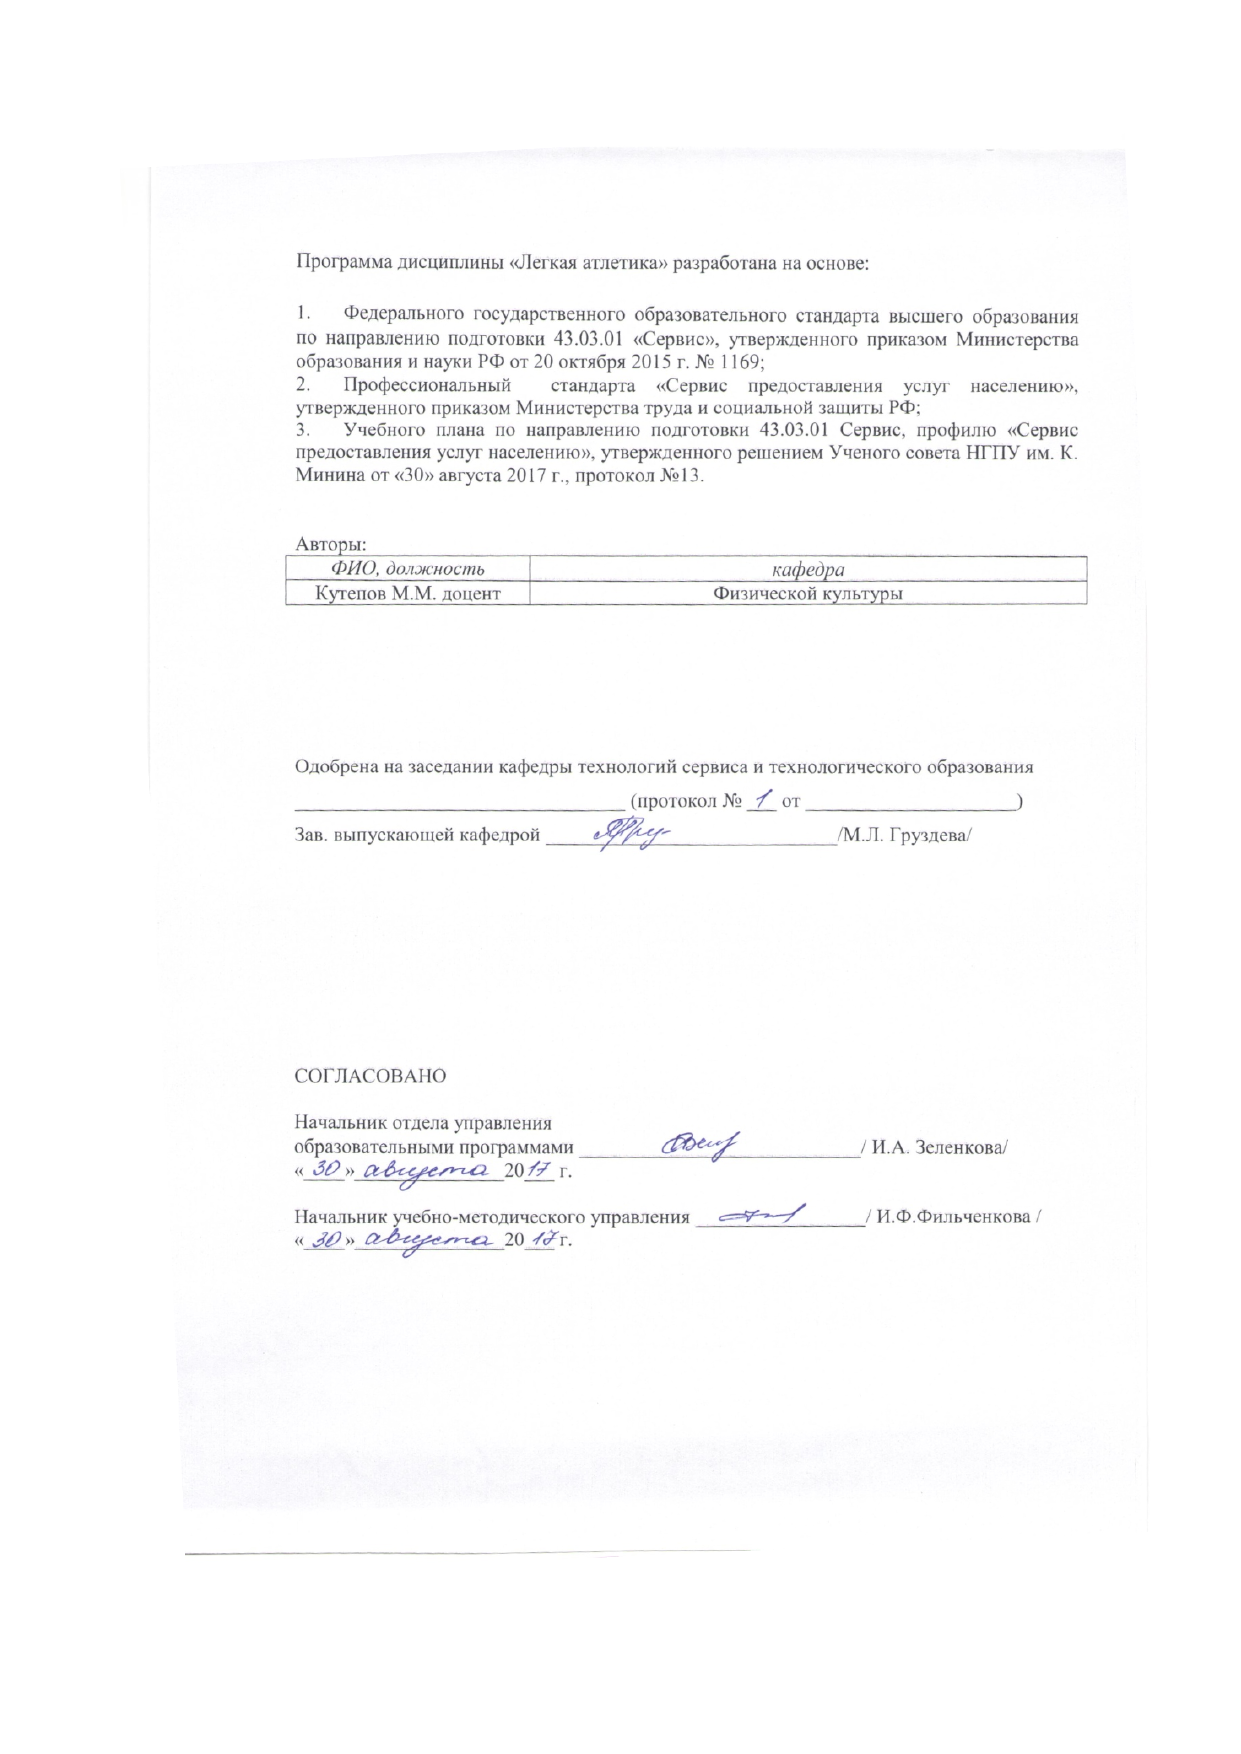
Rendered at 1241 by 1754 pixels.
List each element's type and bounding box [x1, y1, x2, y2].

picture [121, 122, 1190, 1575]
